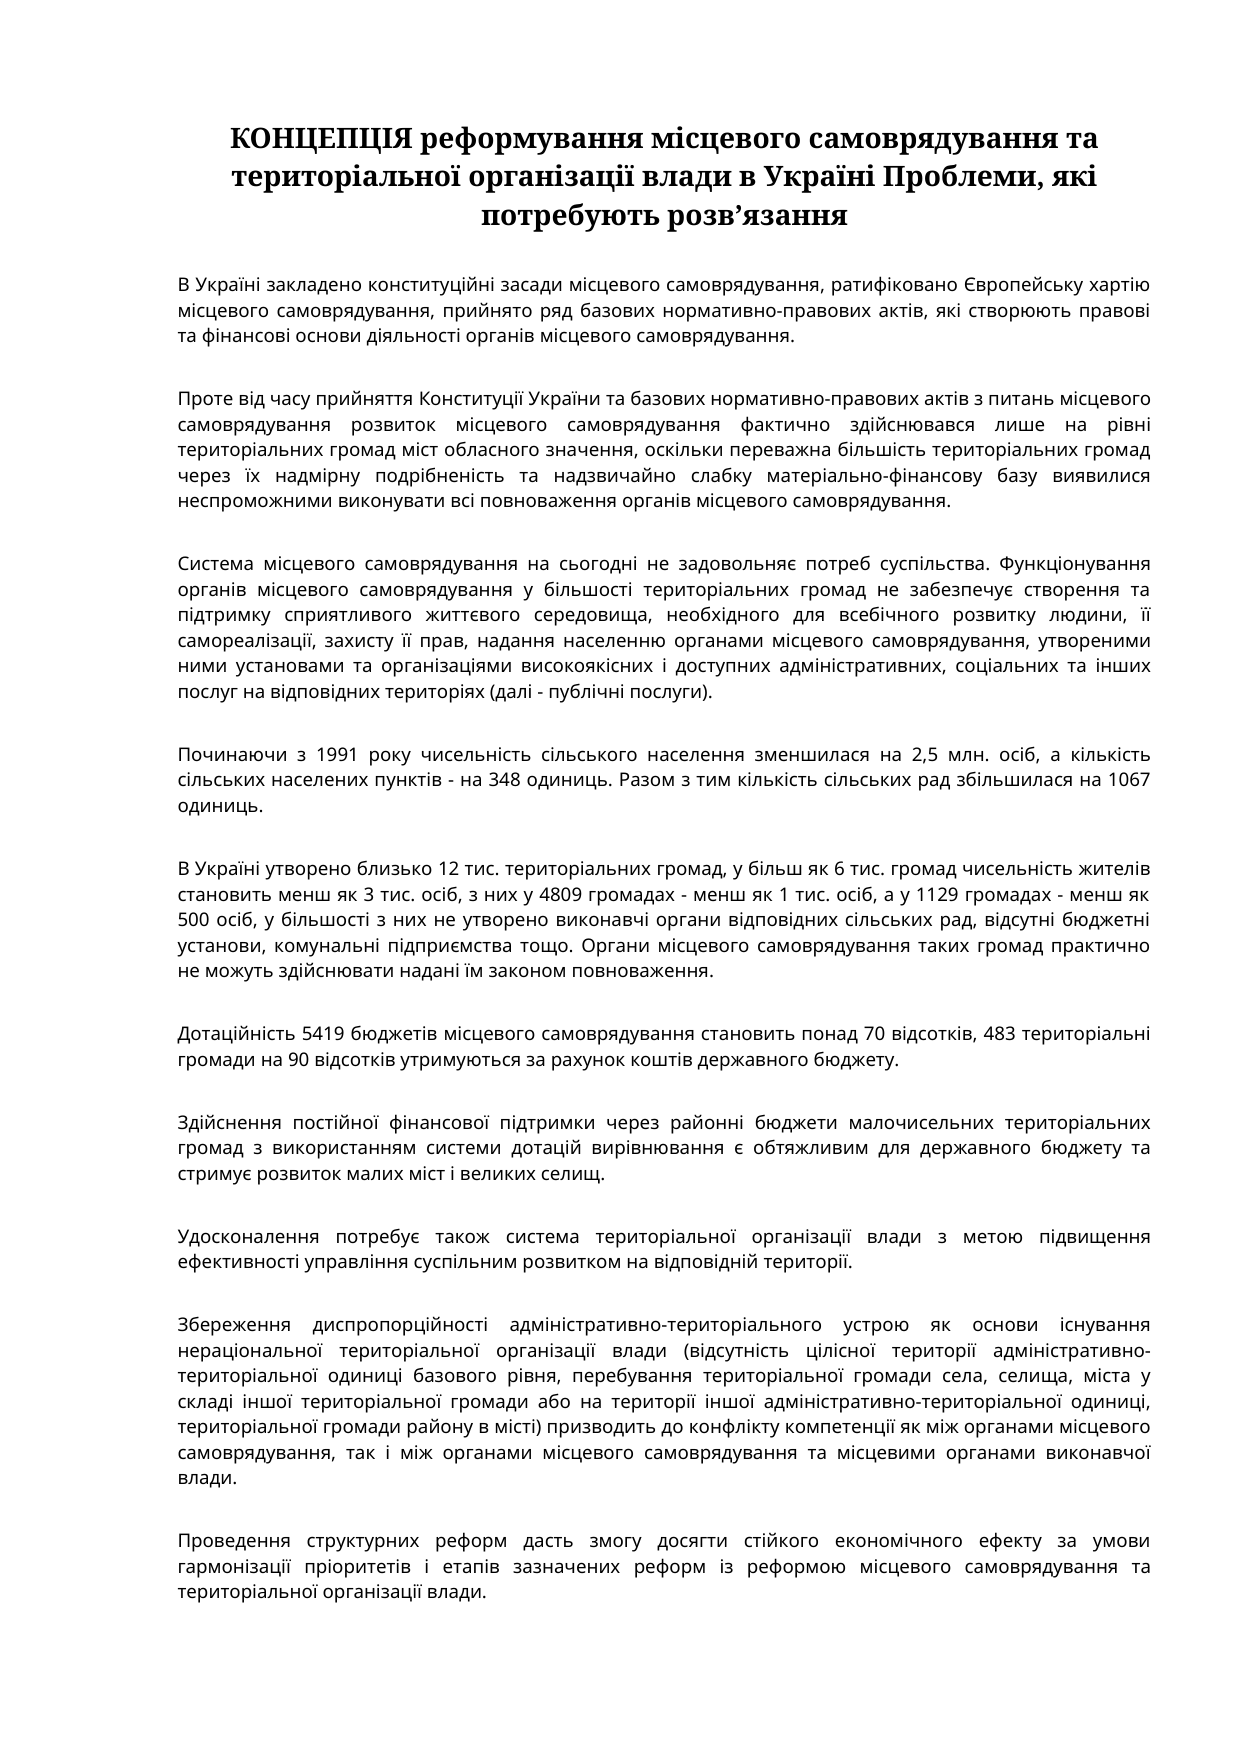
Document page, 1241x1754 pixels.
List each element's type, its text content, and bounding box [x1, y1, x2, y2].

text В Україні закладено конституційні засади місцевого самоврядування, ратифіковано Європейську хартію місцевого самоврядування, прийнято ряд базових нормативно-правових актів, які створюють правові та фінансові основи діяльності органів місцевого самоврядування. [177, 271, 1152, 348]
text Система місцевого самоврядування на сьогодні не задовольняє потреб суспільства. Функціонування органів місцевого самоврядування у більшості територіальних громад не забезпечує створення та підтримку сприятливого життєвого середовища, необхідного для всебічного розвитку людини, її самореалізації, захисту її прав, надання населенню органами місцевого самоврядування, утвореними ними установами та організаціями високоякісних і доступних адміністративних, соціальних та інших послуг на відповідних територіях (далі - публічні послуги). [177, 551, 1152, 704]
text Дотаційність 5419 бюджетів місцевого самоврядування становить понад 70 відсотків, 483 територіальні громади на 90 відсотків утримуються за рахунок коштів державного бюджету. [177, 1020, 1152, 1071]
text Збереження диспропорційності адміністративно-територіального устрою як основи існування нераціональної територіальної організації влади (відсутність цілісної території адміністративно-територіальної одиниці базового рівня, перебування територіальної громади села, селища, міста у складі іншої територіальної громади або на території іншої адміністративно-територіальної одиниці, територіальної громади району в місті) призводить до конфлікту компетенції як між органами місцевого самоврядування, так і між органами місцевого самоврядування та місцевими органами виконавчої влади. [177, 1312, 1152, 1490]
text Здійснення постійної фінансової підтримки через районні бюджети малочисельних територіальних громад з використанням системи дотацій вирівнювання є обтяжливим для державного бюджету та стримує розвиток малих міст і великих селищ. [177, 1109, 1152, 1186]
text Починаючи з 1991 року чисельність сільського населення зменшилася на 2,5 млн. осіб, а кількість сільських населених пунктів - на 348 одиниць. Разом з тим кількість сільських рад збільшилася на 1067 одиниць. [177, 741, 1152, 818]
text Удосконалення потребує також система територіальної організації влади з метою підвищення ефективності управління суспільним розвитком на відповідній території. [177, 1223, 1152, 1274]
text Проте від часу прийняття Конституції України та базових нормативно-правових актів з питань місцевого самоврядування розвиток місцевого самоврядування фактично здійснювався лише на рівні територіальних громад міст обласного значення, оскільки переважна більшість територіальних громад через їх надмірну подрібненість та надзвичайно слабку матеріально-фінансову базу виявилися неспроможними виконувати всі повноваження органів місцевого самоврядування. [177, 386, 1152, 513]
text Проведення структурних реформ дасть змогу досягти стійкого економічного ефекту за умови гармонізації пріоритетів і етапів зазначених реформ із реформою місцевого самоврядування та територіальної організації влади. [177, 1528, 1152, 1604]
text В Україні утворено близько 12 тис. територіальних громад, у більш як 6 тис. громад чисельність жителів становить менш як 3 тис. осіб, з них у 4809 громадах - менш як 1 тис. осіб, а у 1129 громадах - менш як 500 осіб, у більшості з них не утворено виконавчі органи відповідних сільських рад, відсутні бюджетні установи, комунальні підприємства тощо. Органи місцевого самоврядування таких громад практично не можуть здійснювати надані їм законом повноваження. [177, 855, 1152, 983]
text КОНЦЕПЦІЯ реформування місцевого самоврядування та територіальної організації влади в Україні Проблеми, які потребують розв’язання [177, 118, 1152, 233]
